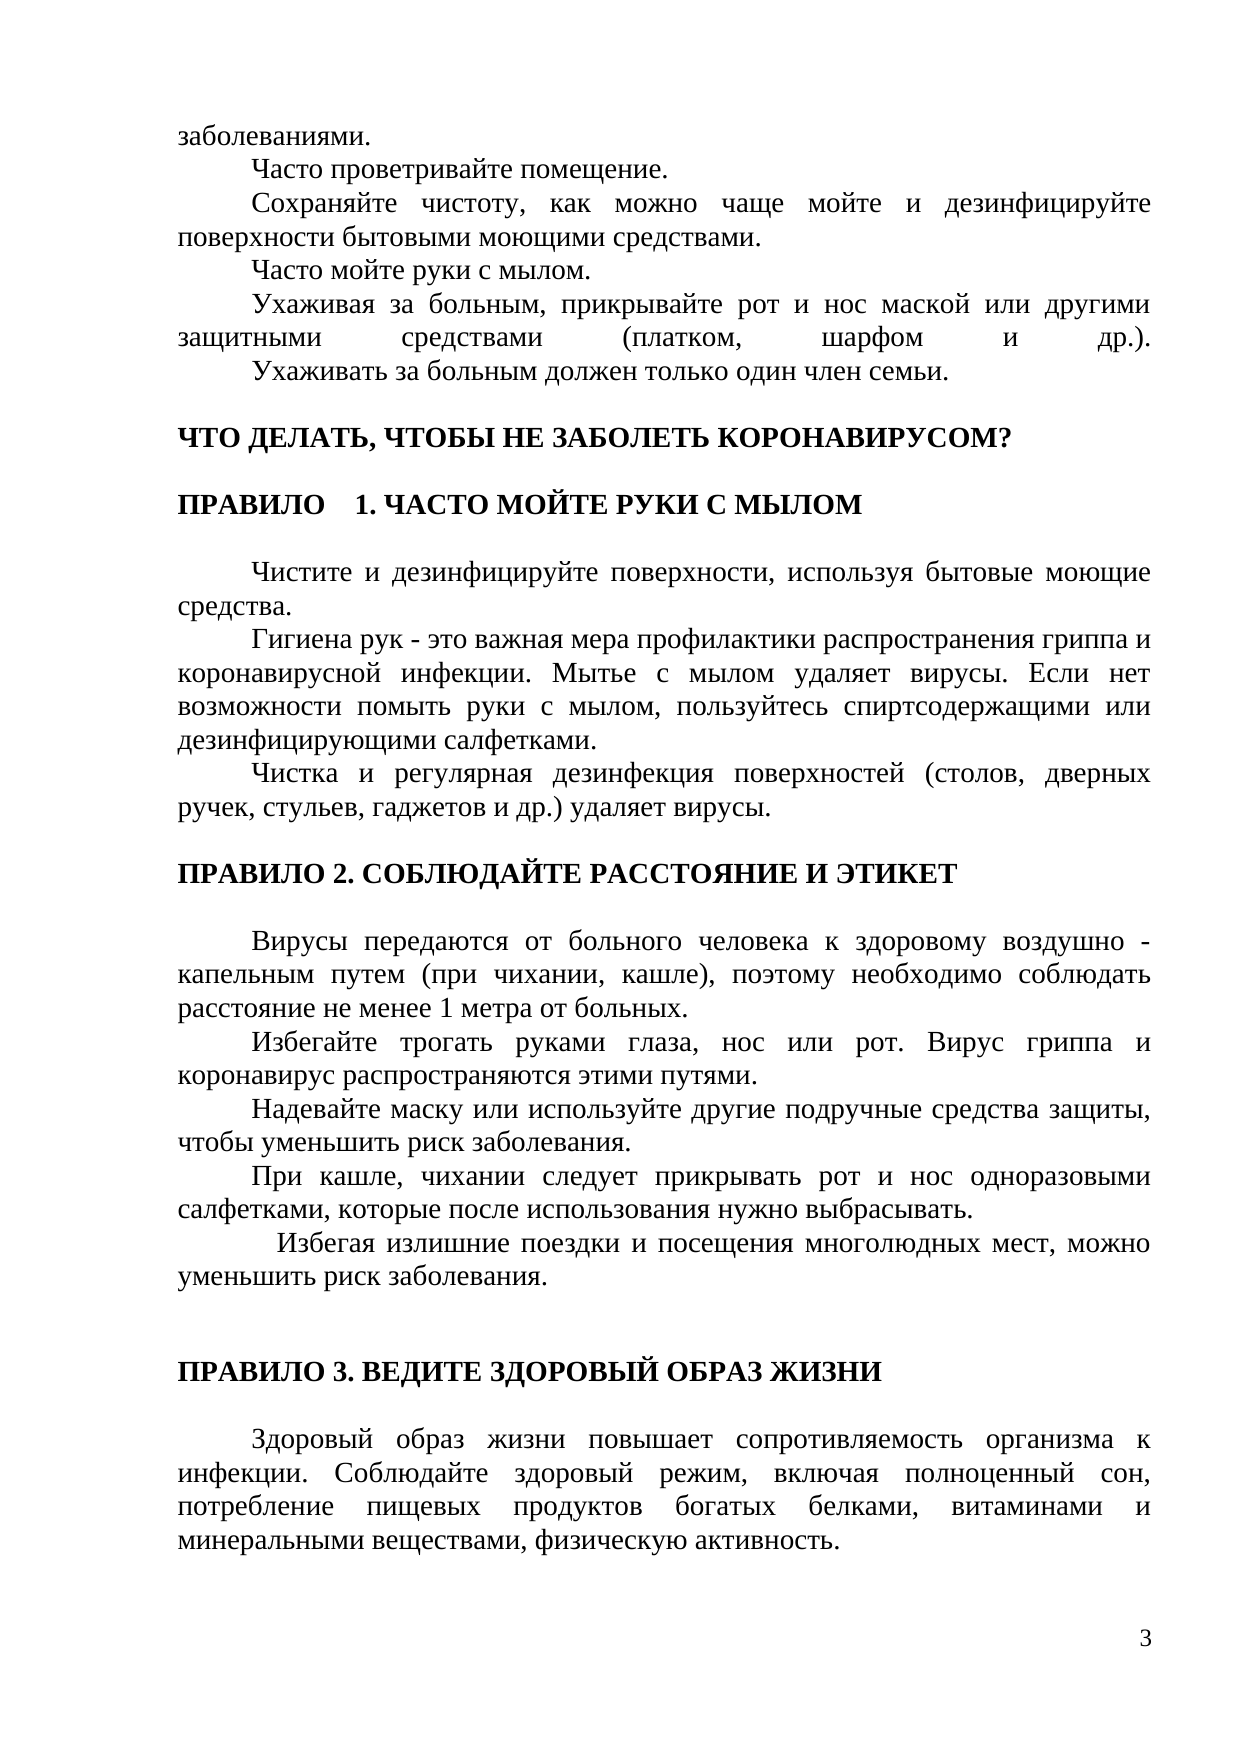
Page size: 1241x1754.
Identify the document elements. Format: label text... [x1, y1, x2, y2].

text При кашле, чихании следует прикрывать рот и нос одноразовыми салфетками, которые после использования нужно выбрасывать. [177, 1158, 1152, 1225]
text Часто мойте руки с мылом. [177, 252, 1152, 286]
text Надевайте маску или используйте другие подручные средства защиты, чтобы уменьшить риск заболевания. [177, 1091, 1152, 1158]
text Сохраняйте чистоту, как можно чаще мойте и дезинфицируйте поверхности бытовыми моющими средствами. [177, 185, 1152, 252]
text Избегая излишние поездки и посещения многолюдных мест, можно уменьшить риск заболевания. [177, 1225, 1152, 1292]
text Гигиена рук - это важная мера профилактики распространения гриппа и коронавирусной инфекции. Мытье с мылом удаляет вирусы. Если нет возможности помыть руки с мылом, пользуйтесь спиртсодержащими или дезинфицирующими салфетками. [177, 621, 1152, 755]
text Чистка и регулярная дезинфекция поверхностей (столов, дверных ручек, стульев, гаджетов и др.) удаляет вирусы. [177, 755, 1152, 822]
text Вирусы передаются от больного человека к здоровому воздушно -капельным путем (при чихании, кашле), поэтому необходимо соблюдать расстояние не менее 1 метра от больных. [177, 923, 1152, 1024]
text Здоровый образ жизни повышает сопротивляемость организма к инфекции. Соблюдайте здоровый режим, включая полноценный сон, потребление пищевых продуктов богатых белками, витаминами и минеральными веществами, физическую активность. [177, 1421, 1152, 1556]
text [177, 118, 1152, 185]
text ПРАВИЛО 1. ЧАСТО МОЙТЕ РУКИ С МЫЛОМ [177, 453, 1152, 554]
text Чистите и дезинфицируйте поверхности, используя бытовые моющие средства. [177, 554, 1152, 621]
text ПРАВИЛО 2. СОБЛЮДАЙТЕ РАССТОЯНИЕ И ЭТИКЕТ [177, 856, 1152, 923]
text Избегайте трогать руками глаза, нос или рот. Вирус гриппа и коронавирус распространяются этими путями. [177, 1024, 1152, 1091]
text ЧТО ДЕЛАТЬ, ЧТОБЫ НЕ ЗАБОЛЕТЬ КОРОНАВИРУСОМ? [177, 420, 1152, 453]
text ПРАВИЛО 3. ВЕДИТЕ ЗДОРОВЫЙ ОБРАЗ ЖИЗНИ [177, 1321, 1152, 1421]
text Ухаживая за больным, прикрывайте рот и нос маской или другими защитными средствами (платком, шарфом и др.). Ухаживать за больным должен только один член семьи. [177, 286, 1152, 386]
